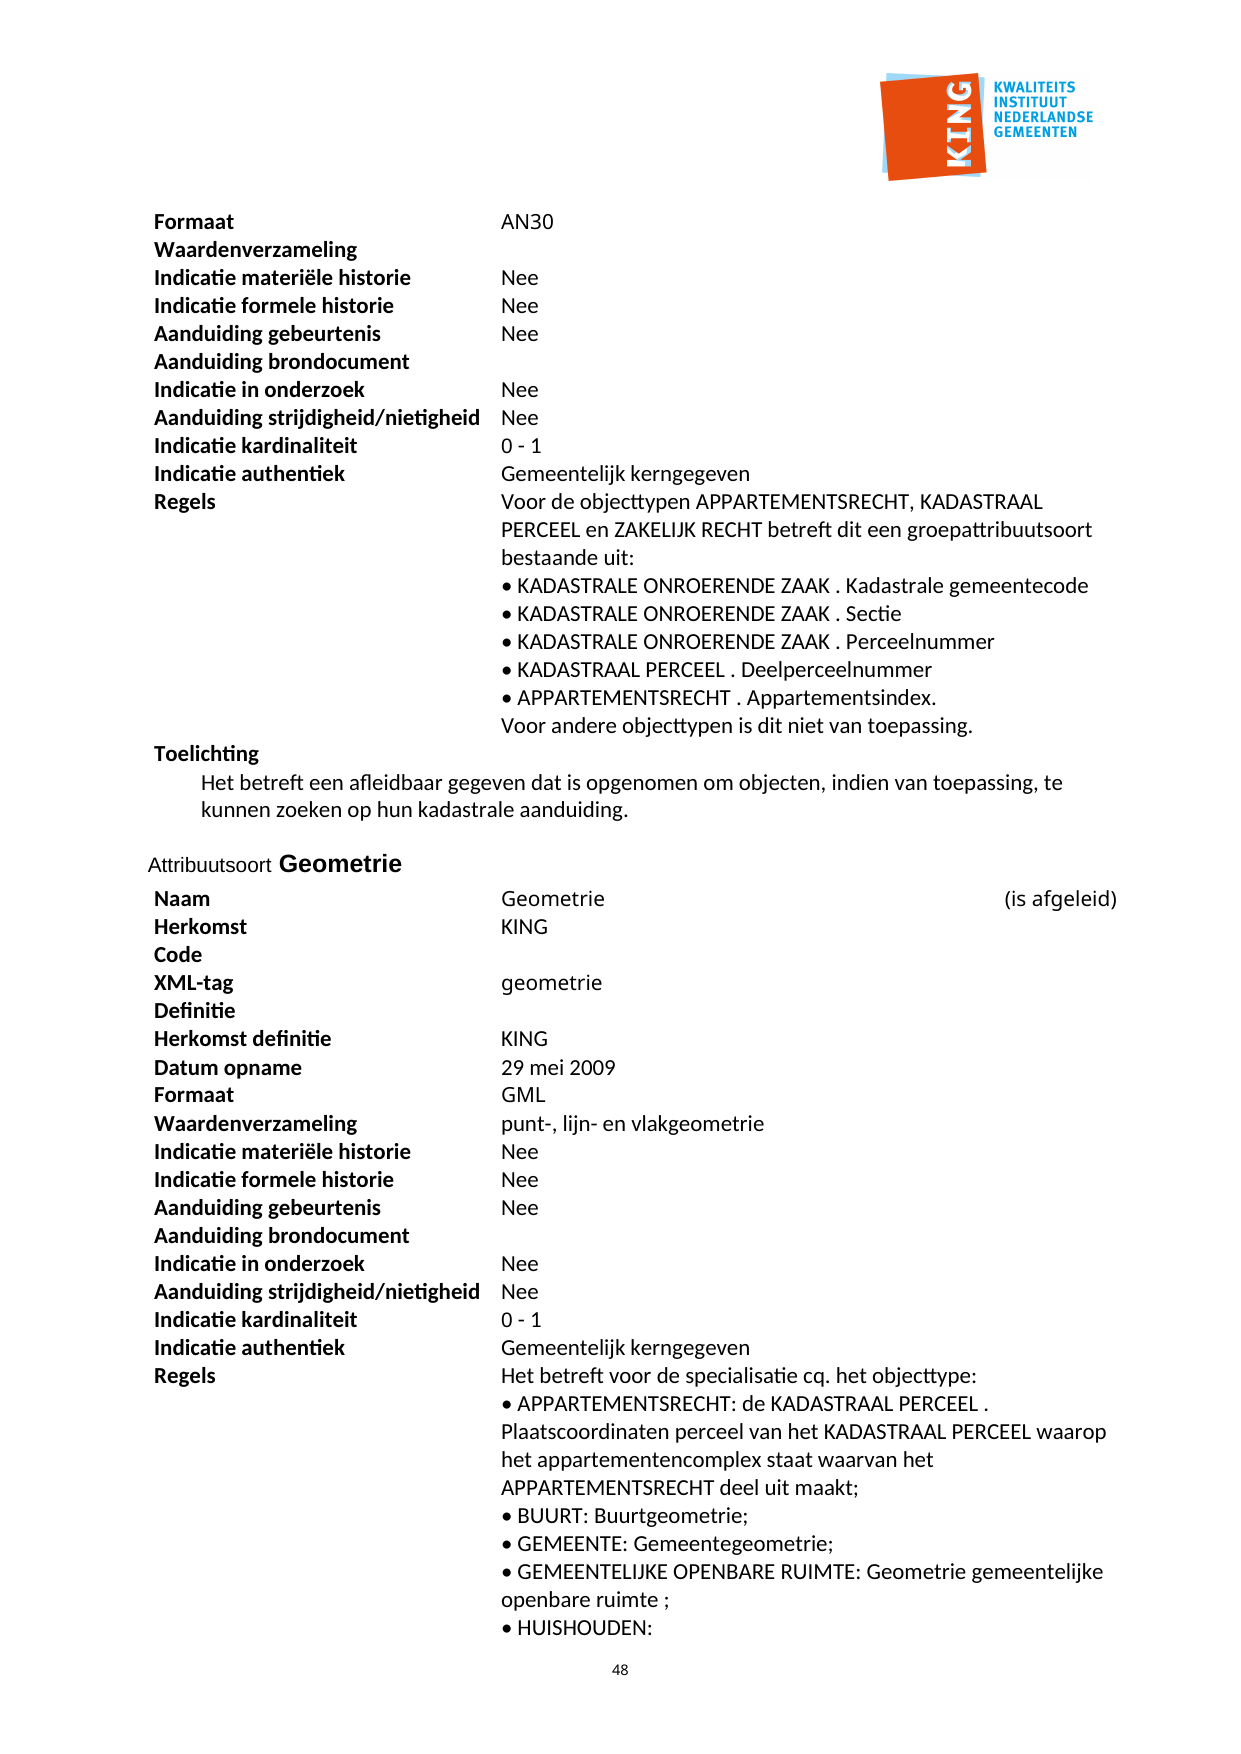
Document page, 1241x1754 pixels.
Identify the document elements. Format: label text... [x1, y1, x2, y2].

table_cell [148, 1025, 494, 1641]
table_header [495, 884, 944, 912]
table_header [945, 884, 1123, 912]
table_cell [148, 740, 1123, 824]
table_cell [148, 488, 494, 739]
text Attribuutsoort Geometrie [148, 849, 1092, 877]
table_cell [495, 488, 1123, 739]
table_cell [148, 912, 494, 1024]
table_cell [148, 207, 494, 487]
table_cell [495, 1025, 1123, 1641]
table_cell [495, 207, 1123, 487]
picture [880, 73, 1093, 181]
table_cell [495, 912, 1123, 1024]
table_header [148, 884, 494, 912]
